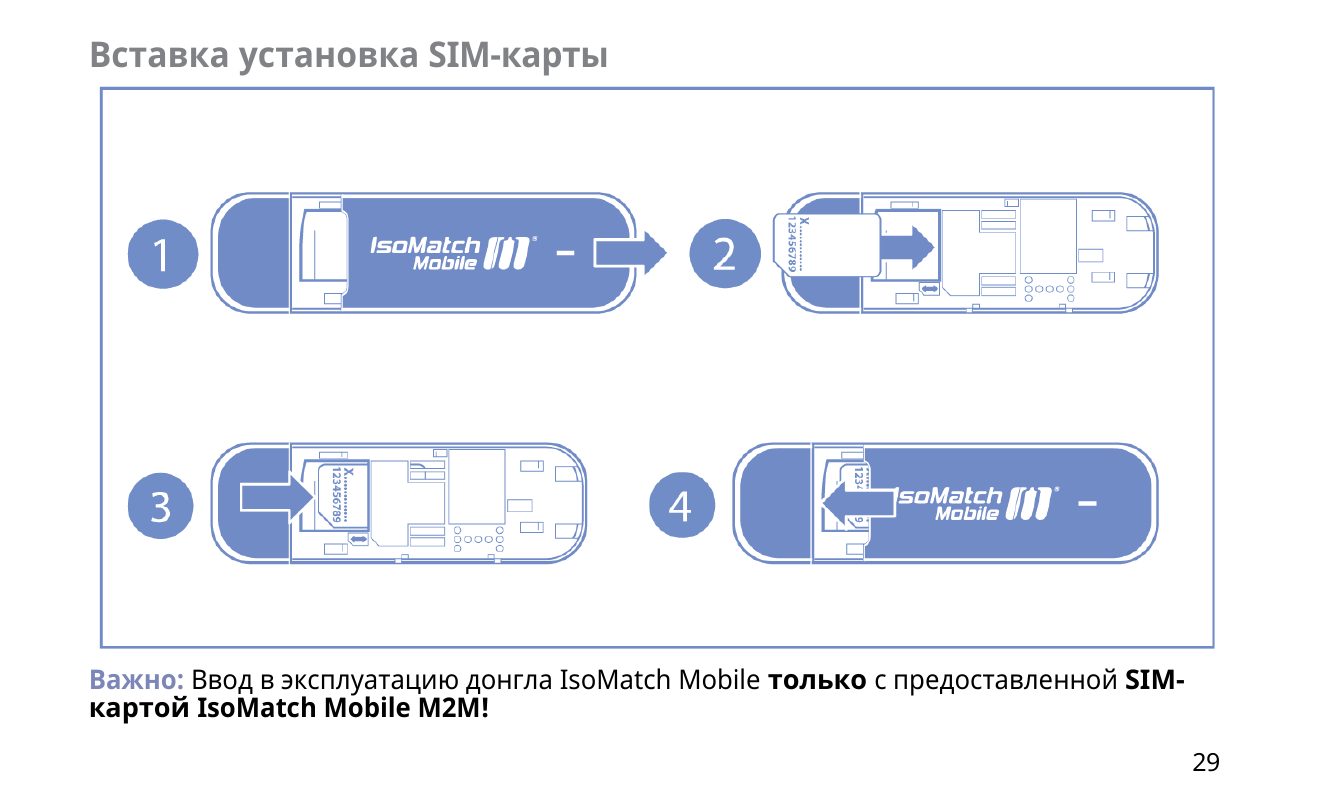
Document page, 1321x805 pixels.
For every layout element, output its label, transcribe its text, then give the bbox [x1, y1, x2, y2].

picture [99, 86, 1215, 649]
subtitle Вставка установка SIM-карты [88, 29, 1258, 78]
